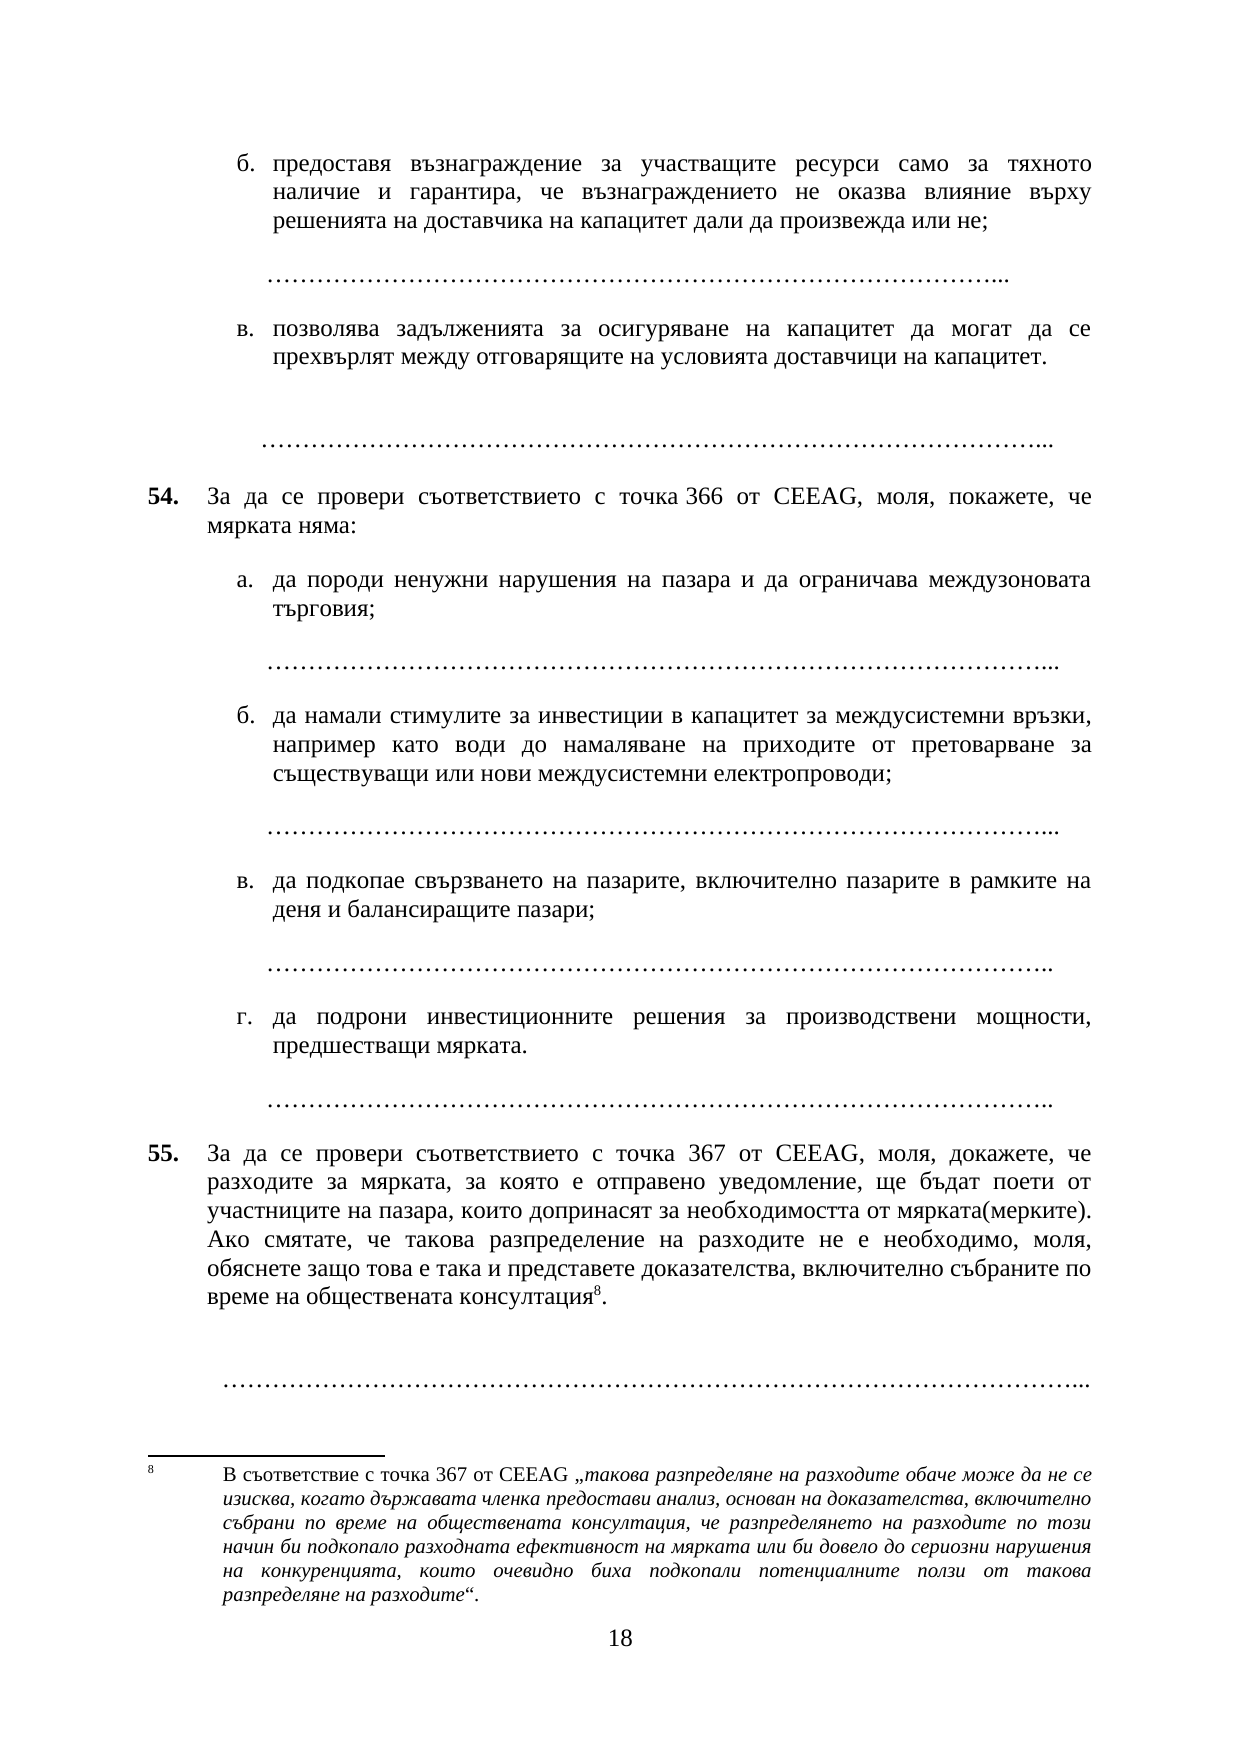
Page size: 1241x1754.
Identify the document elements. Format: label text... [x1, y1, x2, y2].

text ……………………………………………………………………………... [236, 259, 1092, 288]
text …………………………………………………………………………………………... [222, 1364, 1092, 1393]
text ………………………………………………………………………………….. [191, 1084, 1092, 1113]
text …………………………………………………………………………………... [266, 811, 1092, 840]
text в. да подкопае свързването на пазарите, включително пазарите в рамките на деня и балансиращите пазари; [236, 865, 1092, 923]
list За да се провери съответствието с точка 366 от CEEAG, моля, покажете, че мярката няма: [148, 481, 1092, 539]
list За да се провери съответствието с точка 367 от CEEAG, моля, докажете, че разходите за мярката, за която е отправено уведомление, ще бъдат поети от участниците на пазара, които допринасят за необходимостта от мярката(мерките). Ако смятате, че такова разпределение на разходите не е необходимо, моля, обяснете защо това е така и представете доказателства, включително събраните по време на обществената консултация. [148, 1138, 1092, 1310]
text г. да подрони инвестиционните решения за производствени мощности, предшестващи мярката. [236, 1001, 1092, 1059]
text а. да породи ненужни нарушения на пазара и да ограничава междузоновата търговия; [236, 564, 1092, 621]
text …………………………………………………………………………………... [207, 424, 1092, 453]
text в. позволява задълженията за осигуряване на капацитет да могат да се прехвърлят между отговарящите на условията доставчици на капацитет. [236, 313, 1092, 370]
text б. предоставя възнаграждение за участващите ресурси само за тяхното наличие и гарантира, че възнаграждението не оказва влияние върху решенията на доставчика на капацитет дали да произвежда или не; [236, 148, 1092, 234]
text ………………………………………………………………………………….. [191, 948, 1092, 976]
text б. да намали стимулите за инвестиции в капацитет за междусистемни връзки, например като води до намаляване на приходите от претоварване за съществуващи или нови междусистемни електропроводи; [236, 700, 1092, 786]
text …………………………………………………………………………………... [266, 646, 1092, 675]
